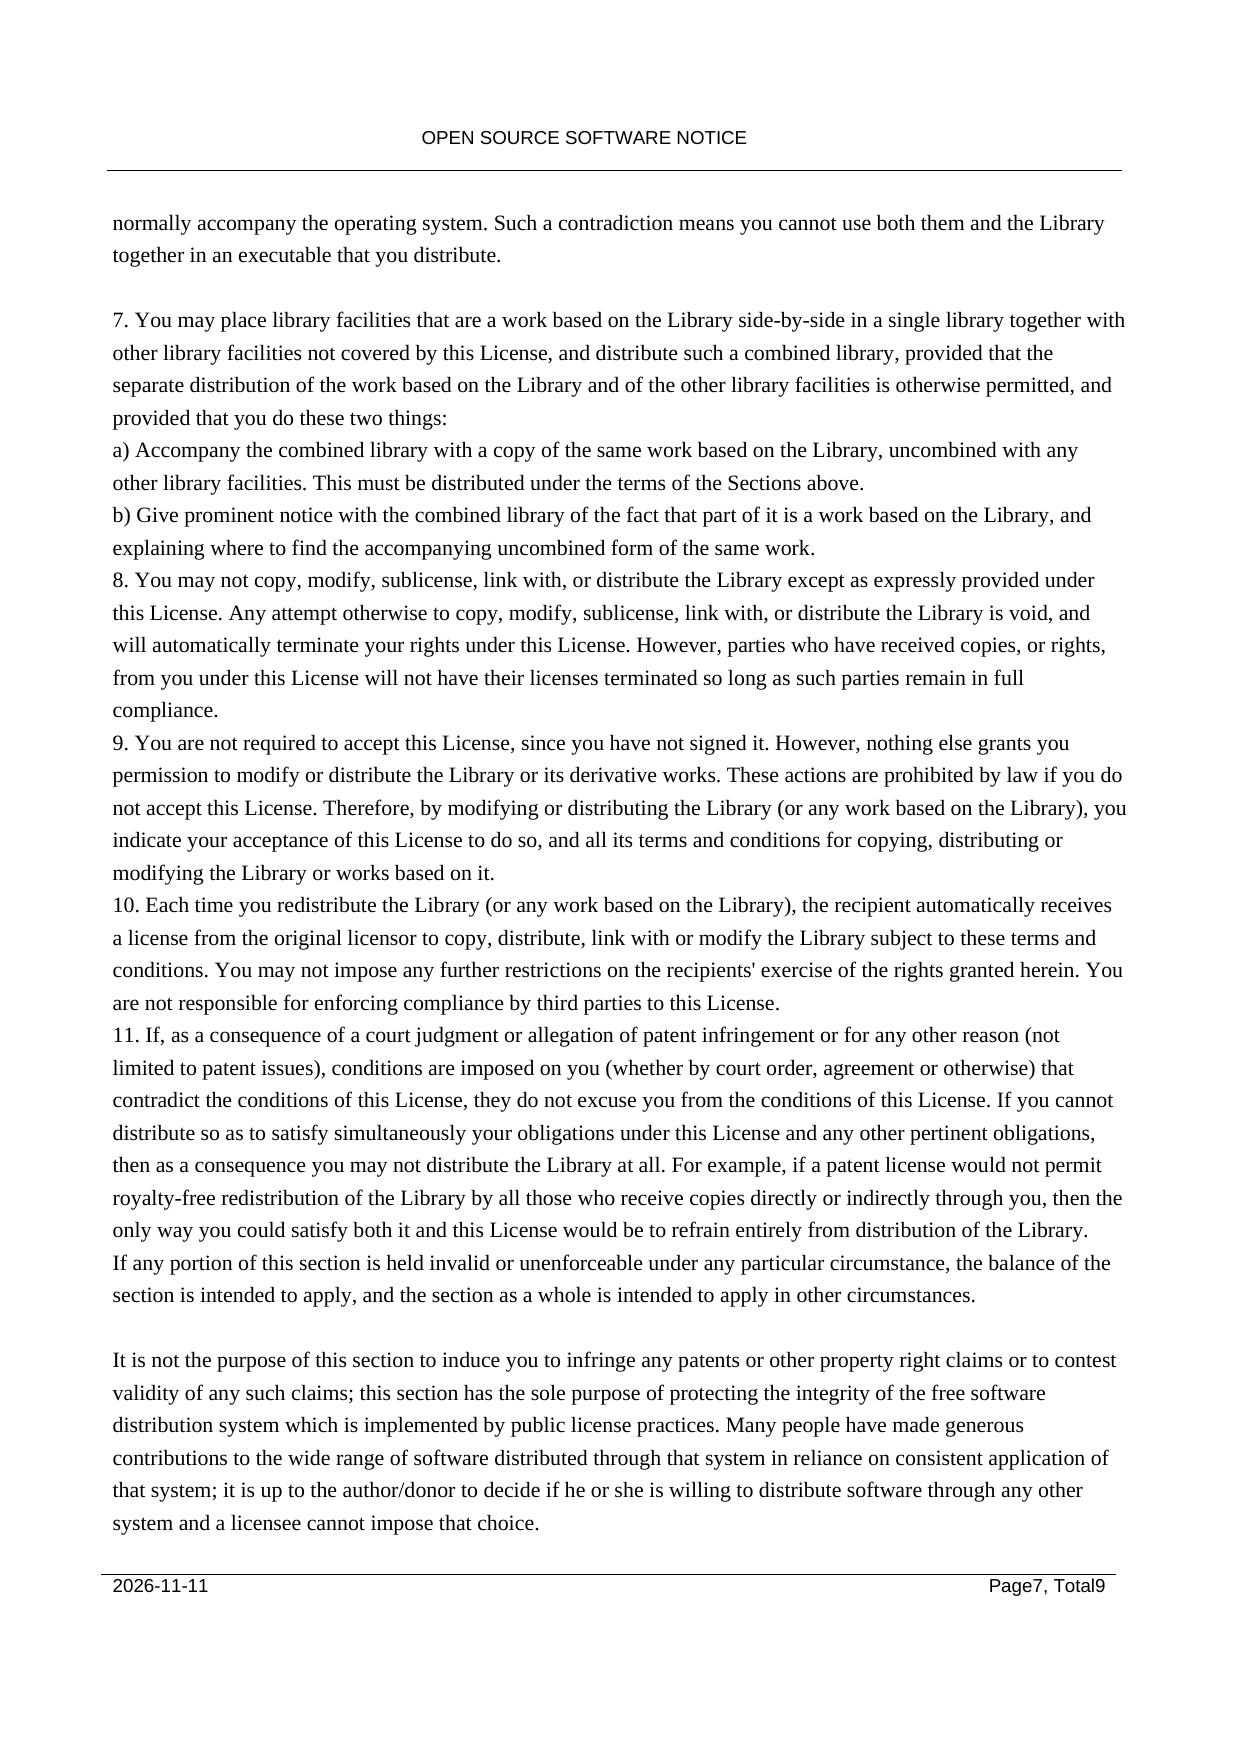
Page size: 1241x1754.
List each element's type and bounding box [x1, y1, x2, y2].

text [112, 206, 1128, 1539]
